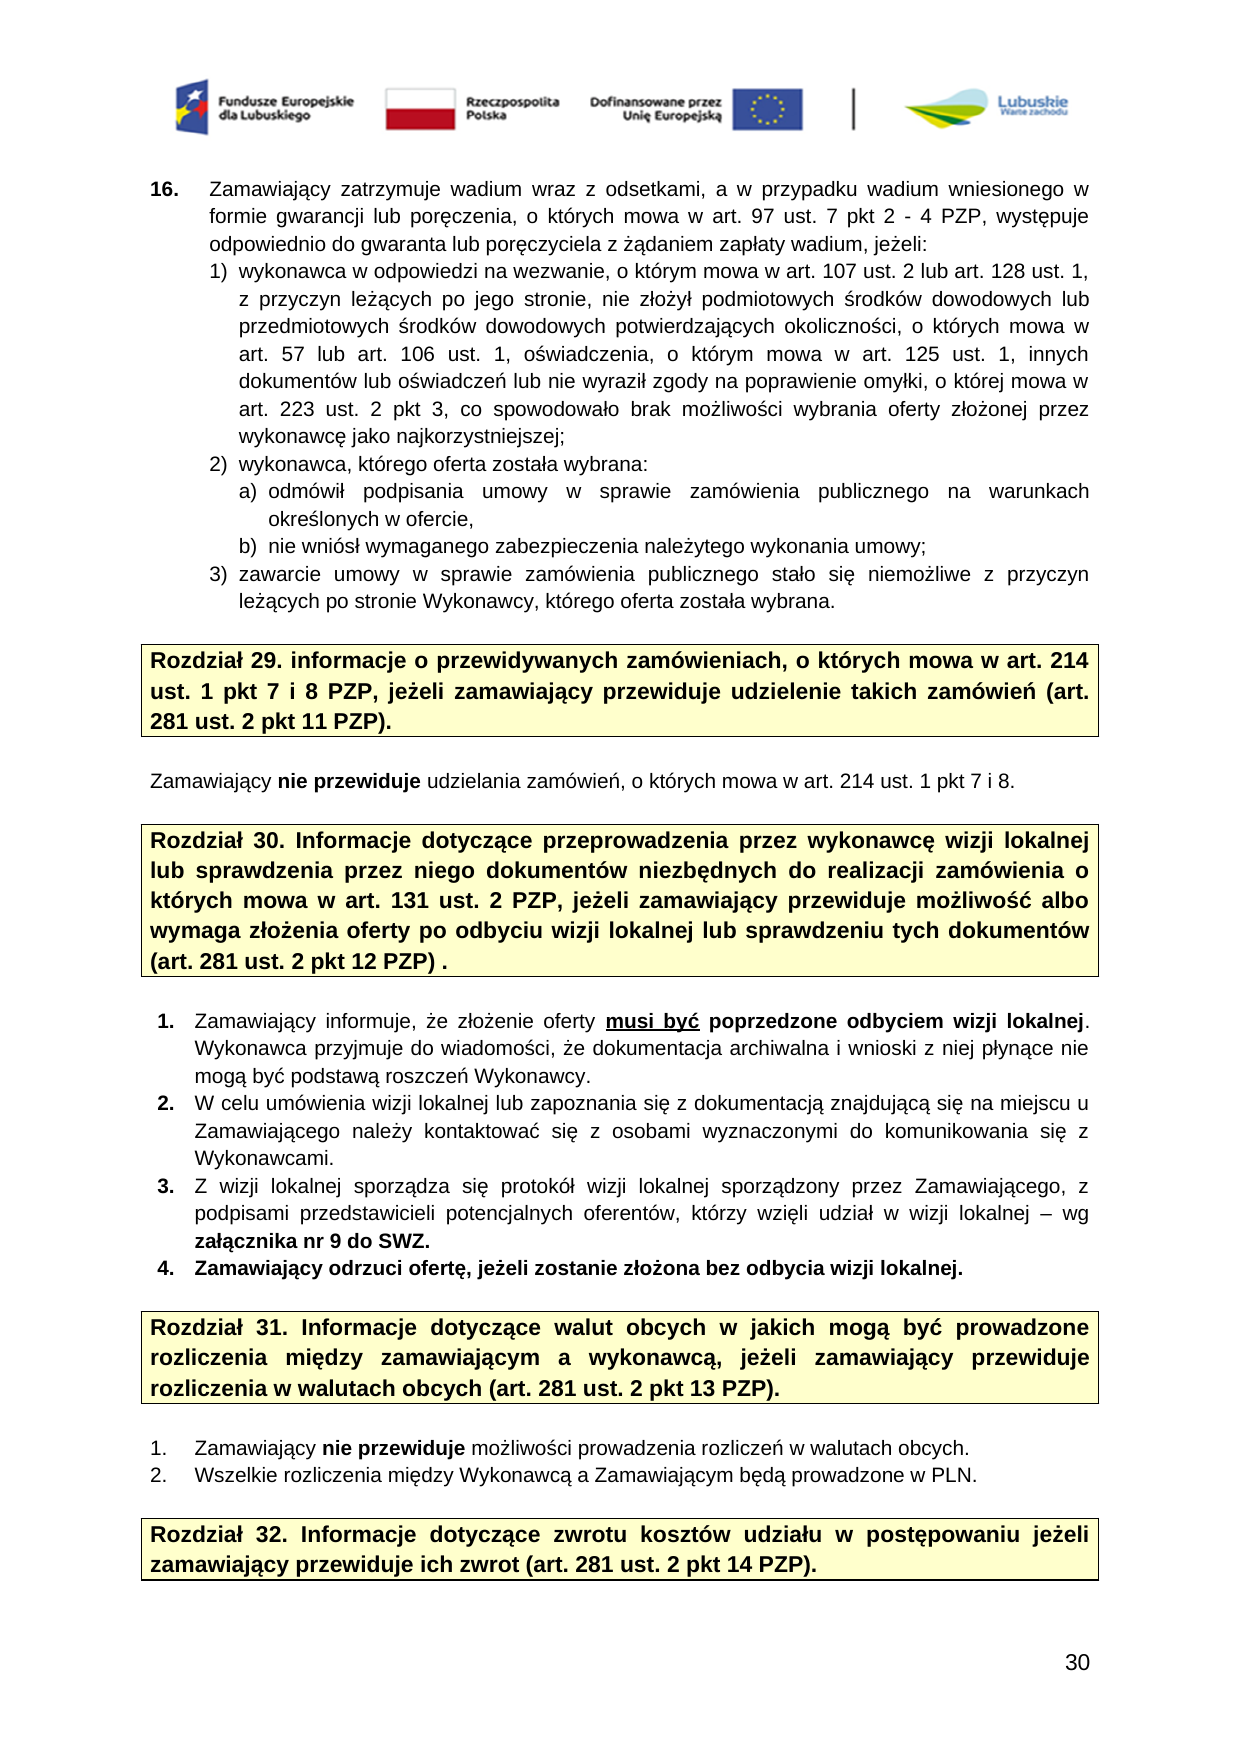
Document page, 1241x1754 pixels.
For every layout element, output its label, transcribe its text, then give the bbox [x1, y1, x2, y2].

text Zamawiający nie przewiduje udzielania zamówień, o których mowa w art. 214 ust. 1 pkt 7 i 8. [150, 769, 1090, 793]
list zawarcie umowy w sprawie zamówienia publicznego stało się niemożliwe z przyczyn leżących po stronie Wykonawcy, którego oferta została wybrana. [209, 562, 1090, 613]
list Zamawiający nie przewiduje możliwości prowadzenia rozliczeń w walutach obcych. [150, 1435, 1090, 1459]
list wykonawca w odpowiedzi na wezwanie, o którym mowa w art. 107 ust. 2 lub art. 128 ust. 1, z przyczyn leżących po jego stronie, nie złożył podmiotowych środków dowodowych lub przedmiotowych środków dowodowych potwierdzających okoliczności, o których mowa w art. 57 lub art. 106 ust. 1, oświadczenia, o którym mowa w art. 125 ust. 1, innych dokumentów lub oświadczeń lub nie wyraził zgody na poprawienie omyłki, o której mowa w art. 223 ust. 2 pkt 3, co spowodowało brak możliwości wybrania oferty złożonej przez wykonawcę jako najkorzystniejszej; [209, 259, 1090, 448]
text Rozdział 30. Informacje dotyczące przeprowadzenia przez wykonawcę wizji lokalnej lub sprawdzenia przez niego dokumentów niezbędnych do realizacji zamówienia o których mowa w art. 131 ust. 2 PZP, jeżeli zamawiający przewiduje możliwość albo wymaga złożenia oferty po odbyciu wizji lokalnej lub sprawdzeniu tych dokumentów (art. 281 ust. 2 pkt 12 PZP) . [142, 825, 1098, 976]
list nie wniósł wymaganego zabezpieczenia należytego wykonania umowy; [239, 534, 1090, 558]
list W celu umówienia wizji lokalnej lub zapoznania się z dokumentacją znajdującą się na miejscu u Zamawiającego należy kontaktować się z osobami wyznaczonymi do komunikowania się z Wykonawcami. [157, 1091, 1090, 1170]
list Zamawiający odrzuci ofertę, jeżeli zostanie złożona bez odbycia wizji lokalnej. [157, 1256, 1090, 1280]
text Rozdział 32. Informacje dotyczące zwrotu kosztów udziału w postępowaniu jeżeli zamawiający przewiduje ich zwrot (art. 281 ust. 2 pkt 14 PZP). [142, 1519, 1098, 1579]
list Z wizji lokalnej sporządza się protokół wizji lokalnej sporządzony przez Zamawiającego, z podpisami przedstawicieli potencjalnych oferentów, którzy wzięli udział w wizji lokalnej – wg załącznika nr 9 do SWZ. [157, 1173, 1090, 1252]
list Zamawiający zatrzymuje wadium wraz z odsetkami, a w przypadku wadium wniesionego w formie gwarancji lub poręczenia, o których mowa w art. 97 ust. 7 pkt 2 - 4 PZP, występuje odpowiednio do gwaranta lub poręczyciela z żądaniem zapłaty wadium, jeżeli: [150, 177, 1090, 256]
text Rozdział 31. Informacje dotyczące walut obcych w jakich mogą być prowadzone rozliczenia między zamawiającym a wykonawcą, jeżeli zamawiający przewiduje rozliczenia w walutach obcych (art. 281 ust. 2 pkt 13 PZP). [142, 1312, 1098, 1403]
list Wszelkie rozliczenia między Wykonawcą a Zamawiającym będą prowadzone w PLN. [150, 1463, 1090, 1487]
list Zamawiający informuje, że złożenie oferty musi być poprzedzone odbyciem wizji lokalnej. Wykonawca przyjmuje do wiadomości, że dokumentacja archiwalna i wnioski z niej płynące nie mogą być podstawą roszczeń Wykonawcy. [157, 1008, 1090, 1087]
text Rozdział 29. informacje o przewidywanych zamówieniach, o których mowa w art. 214 ust. 1 pkt 7 i 8 PZP, jeżeli zamawiający przewiduje udzielenie takich zamówień (art. 281 ust. 2 pkt 11 PZP). [142, 645, 1098, 736]
list odmówił podpisania umowy w sprawie zamówienia publicznego na warunkach określonych w ofercie, [239, 479, 1090, 531]
picture [150, 75, 1096, 141]
list wykonawca, którego oferta została wybrana: [209, 452, 1090, 476]
